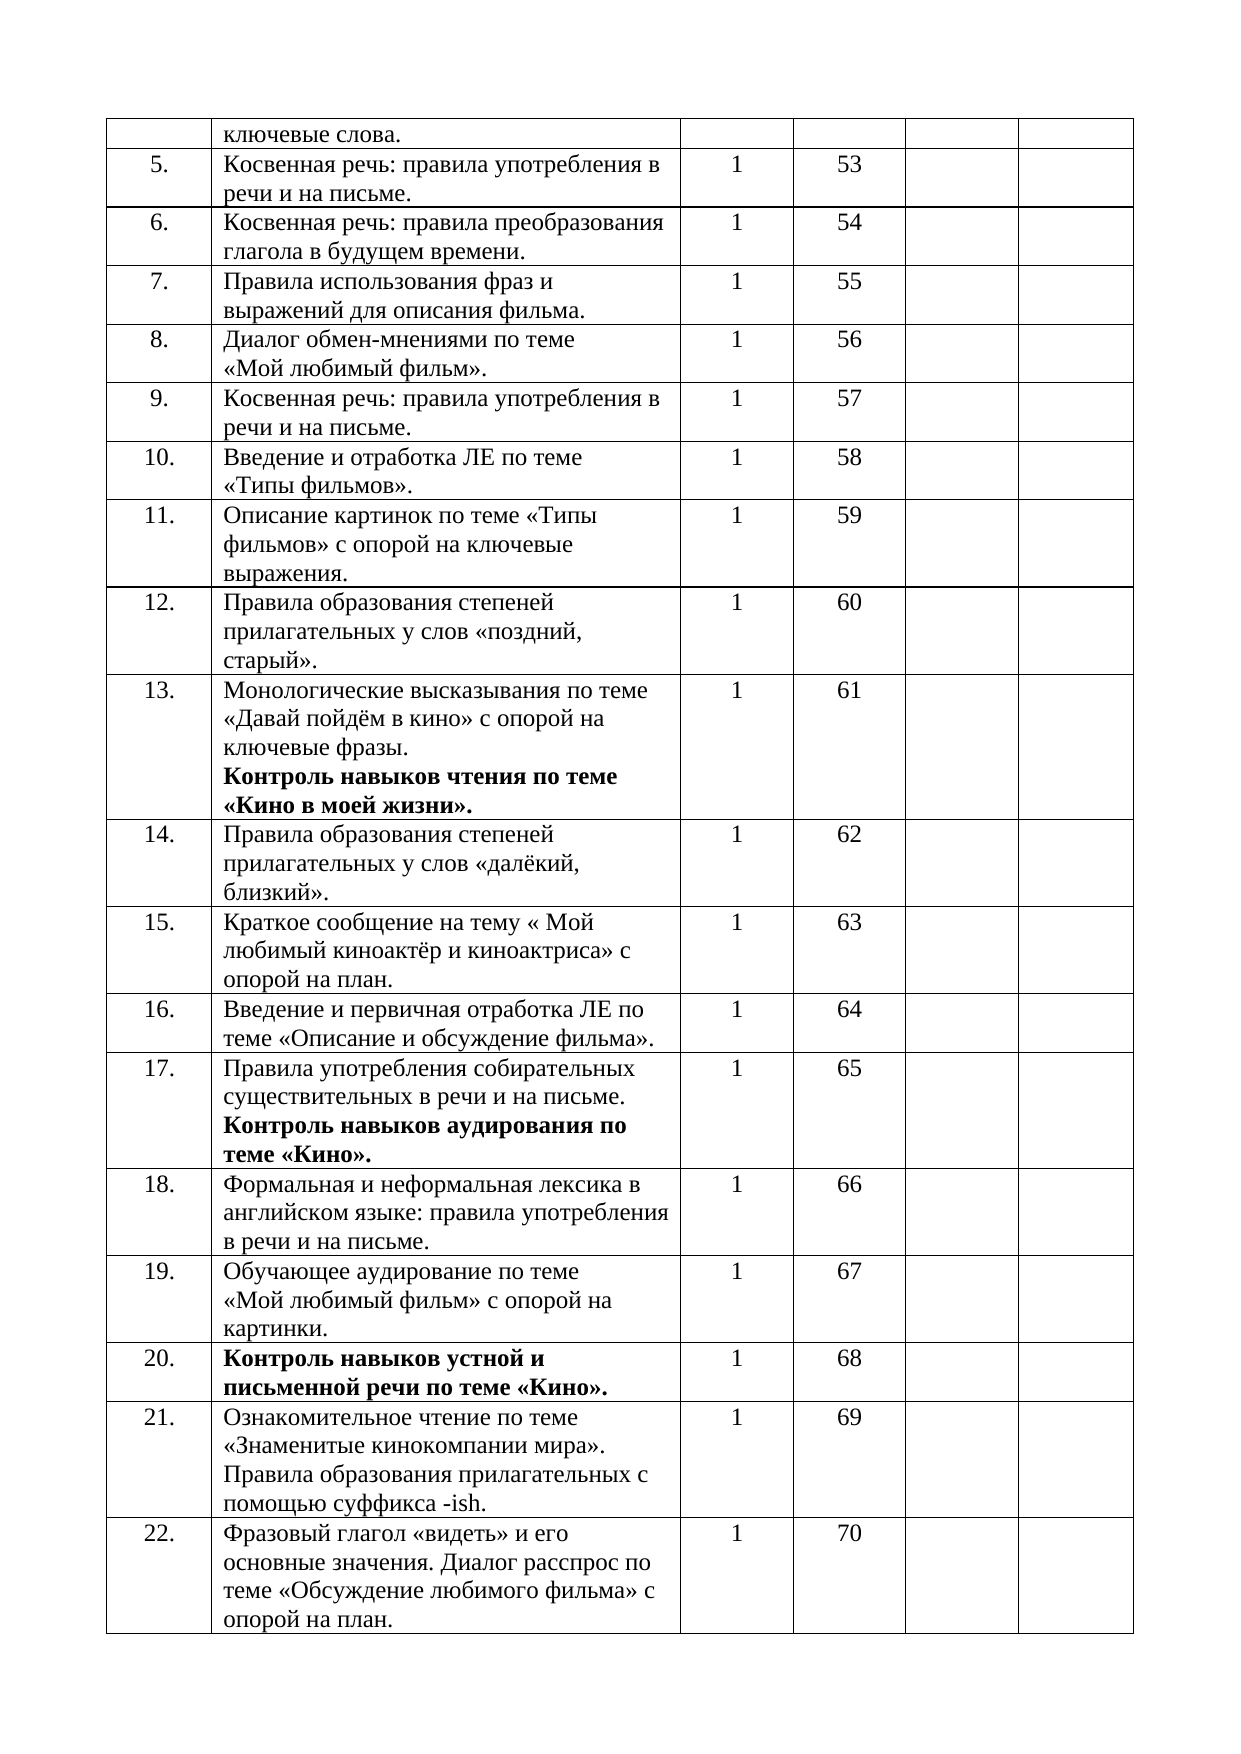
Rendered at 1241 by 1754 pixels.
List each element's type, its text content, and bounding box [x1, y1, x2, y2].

table_cell Косвенная речь: правила употребления в речи и на письме. [212, 149, 680, 206]
table_cell 10. [107, 442, 211, 499]
table_cell 12. [107, 588, 211, 674]
table_cell [906, 383, 1018, 441]
table_cell [1019, 1169, 1133, 1255]
table_cell 1 [681, 266, 793, 323]
table_cell 1 [681, 1518, 793, 1633]
table_cell 16. [107, 994, 211, 1052]
table_cell 66 [794, 1169, 905, 1255]
table_cell 13. [107, 675, 211, 818]
table_cell Описание картинок по теме «Типы фильмов» с опорой на ключевые выражения. [212, 500, 680, 586]
table_cell 70 [794, 1518, 905, 1633]
table_cell 15. [107, 907, 211, 993]
table_cell Обучающее аудирование по теме «Мой любимый фильм» с опорой на картинки. [212, 1256, 680, 1342]
table_cell [906, 1256, 1018, 1342]
table_cell Диалог обмен-мнениями по теме «Мой любимый фильм». [212, 325, 680, 382]
table_cell 1 [681, 442, 793, 499]
table_cell [906, 266, 1018, 323]
table_cell [1019, 325, 1133, 382]
table_cell 7. [107, 266, 211, 323]
table_cell 1 [681, 820, 793, 906]
table_cell 17. [107, 1053, 211, 1168]
table_cell [906, 325, 1018, 382]
table_cell Фразовый глагол «видеть» и его основные значения. Диалог расспрос по теме «Обсуждение любимого фильма» с опорой на план. [212, 1518, 680, 1633]
table_cell 54 [794, 208, 905, 265]
table_cell 1 [681, 1053, 793, 1168]
table_cell [1019, 208, 1133, 265]
table_cell [1019, 266, 1133, 323]
table_cell [1019, 1343, 1133, 1401]
table_cell [1019, 442, 1133, 499]
table_cell 21. [107, 1402, 211, 1517]
table_cell 57 [794, 383, 905, 441]
table_cell Введение и первичная отработка ЛЕ по теме «Описание и обсуждение фильма». [212, 994, 680, 1052]
table_cell 1 [681, 208, 793, 265]
table_cell [906, 1343, 1018, 1401]
table_cell 1 [681, 907, 793, 993]
table_cell [906, 675, 1018, 818]
table_cell [906, 1053, 1018, 1168]
table_cell 53 [794, 149, 905, 206]
table_cell [1019, 1256, 1133, 1342]
table_cell [1019, 588, 1133, 674]
table_cell 60 [794, 588, 905, 674]
table_cell Правила образования степеней прилагательных у слов «далёкий, близкий». [212, 820, 680, 906]
table_cell 68 [794, 1343, 905, 1401]
table_cell 1 [681, 1343, 793, 1401]
table_cell 8. [107, 325, 211, 382]
table_cell [906, 994, 1018, 1052]
table_cell [1019, 383, 1133, 441]
table_cell [906, 1169, 1018, 1255]
table_cell 62 [794, 820, 905, 906]
table_cell 58 [794, 442, 905, 499]
table_cell 55 [794, 266, 905, 323]
table_cell Правила употребления собирательных существительных в речи и на письме. Контроль навыков аудирования по теме «Кино». [212, 1053, 680, 1168]
table_cell 14. [107, 820, 211, 906]
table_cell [212, 119, 680, 148]
table_cell 1 [681, 500, 793, 586]
table_cell [1019, 1402, 1133, 1517]
table_cell [906, 149, 1018, 206]
table_cell 1 [681, 149, 793, 206]
table_cell Ознакомительное чтение по теме «Знаменитые кинокомпании мира». Правила образования прилагательных с помощью суффикса -ish. [212, 1402, 680, 1517]
table_cell 52 [794, 119, 905, 148]
table_cell 22. [107, 1518, 211, 1633]
table_cell [1019, 820, 1133, 906]
table_cell 61 [794, 675, 905, 818]
table_cell Косвенная речь: правила преобразования глагола в будущем времени. [212, 208, 680, 265]
table_cell [1019, 1518, 1133, 1633]
table_cell [906, 119, 1018, 148]
table_cell [906, 442, 1018, 499]
table_cell [906, 1518, 1018, 1633]
table_cell [1019, 119, 1133, 148]
table_cell 67 [794, 1256, 905, 1342]
table_cell Введение и отработка ЛЕ по теме «Типы фильмов». [212, 442, 680, 499]
table_cell 69 [794, 1402, 905, 1517]
table_cell Формальная и неформальная лексика в английском языке: правила употребления в речи и на письме. [212, 1169, 680, 1255]
table_cell 1 [681, 1402, 793, 1517]
table_cell [1019, 907, 1133, 993]
table_cell Краткое сообщение на тему « Мой любимый киноактёр и киноактриса» с опорой на план. [212, 907, 680, 993]
table_cell 20. [107, 1343, 211, 1401]
table_cell 18. [107, 1169, 211, 1255]
table_cell 1 [681, 383, 793, 441]
table_cell [906, 500, 1018, 586]
table_cell 5. [107, 149, 211, 206]
table_cell 1 [681, 675, 793, 818]
table_cell 59 [794, 500, 905, 586]
table_cell 65 [794, 1053, 905, 1168]
table_cell 19. [107, 1256, 211, 1342]
table_cell 1 [681, 1169, 793, 1255]
table_cell Косвенная речь: правила употребления в речи и на письме. [212, 383, 680, 441]
table_cell Правила использования фраз и выражений для описания фильма. [212, 266, 680, 323]
table_cell 1 [681, 588, 793, 674]
table_cell [1019, 1053, 1133, 1168]
table_cell 9. [107, 383, 211, 441]
table_cell 1 [681, 119, 793, 148]
table_cell 11. [107, 500, 211, 586]
table_cell [906, 820, 1018, 906]
table_cell [906, 208, 1018, 265]
table_cell 1 [681, 1256, 793, 1342]
table_cell [906, 1402, 1018, 1517]
table_cell 63 [794, 907, 905, 993]
table_cell Контроль навыков устной и письменной речи по теме «Кино». [212, 1343, 680, 1401]
table_cell [1019, 994, 1133, 1052]
table_cell [1019, 675, 1133, 818]
table_cell 56 [794, 325, 905, 382]
table_cell 4. [107, 119, 211, 148]
table_cell [1019, 500, 1133, 586]
table_cell Монологические высказывания по теме «Давай пойдём в кино» с опорой на ключевые фразы. Контроль навыков чтения по теме «Кино в моей жизни». [212, 675, 680, 818]
table_cell [906, 907, 1018, 993]
table_cell Правила образования степеней прилагательных у слов «поздний, старый». [212, 588, 680, 674]
table_cell [906, 588, 1018, 674]
table_cell 1 [681, 994, 793, 1052]
table_cell 1 [681, 325, 793, 382]
table_cell [1019, 149, 1133, 206]
table_cell 64 [794, 994, 905, 1052]
table_cell 6. [107, 208, 211, 265]
